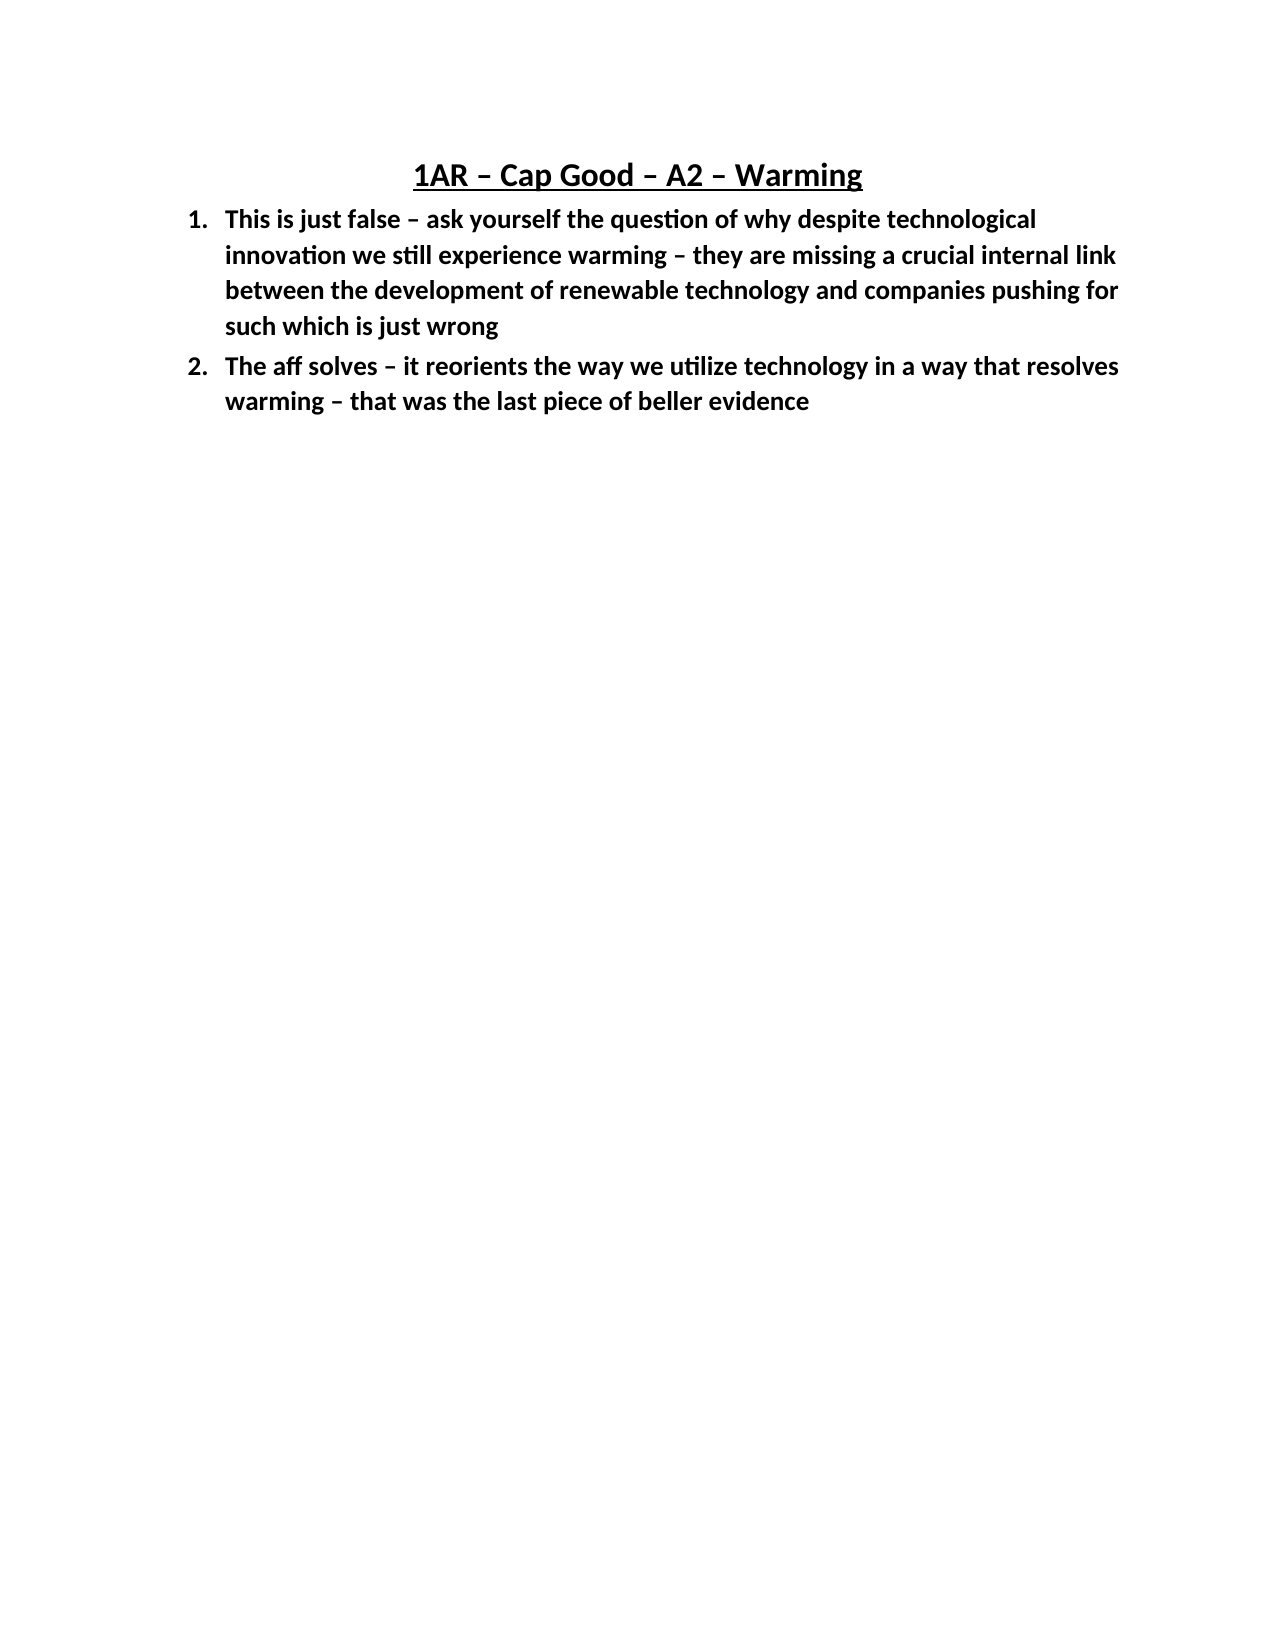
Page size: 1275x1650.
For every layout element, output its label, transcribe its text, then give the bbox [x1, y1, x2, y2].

subtitle The aff solves – it reorients the way we utilize technology in a way that resolves warming – that was the last piece of beller evidence [187, 349, 1125, 418]
subtitle This is just false – ask yourself the question of why despite technological innovation we still experience warming – they are missing a crucial internal link between the development of renewable technology and companies pushing for such which is just wrong [187, 202, 1125, 342]
subtitle 1AR – Cap Good – A2 – Warming [150, 154, 1125, 195]
